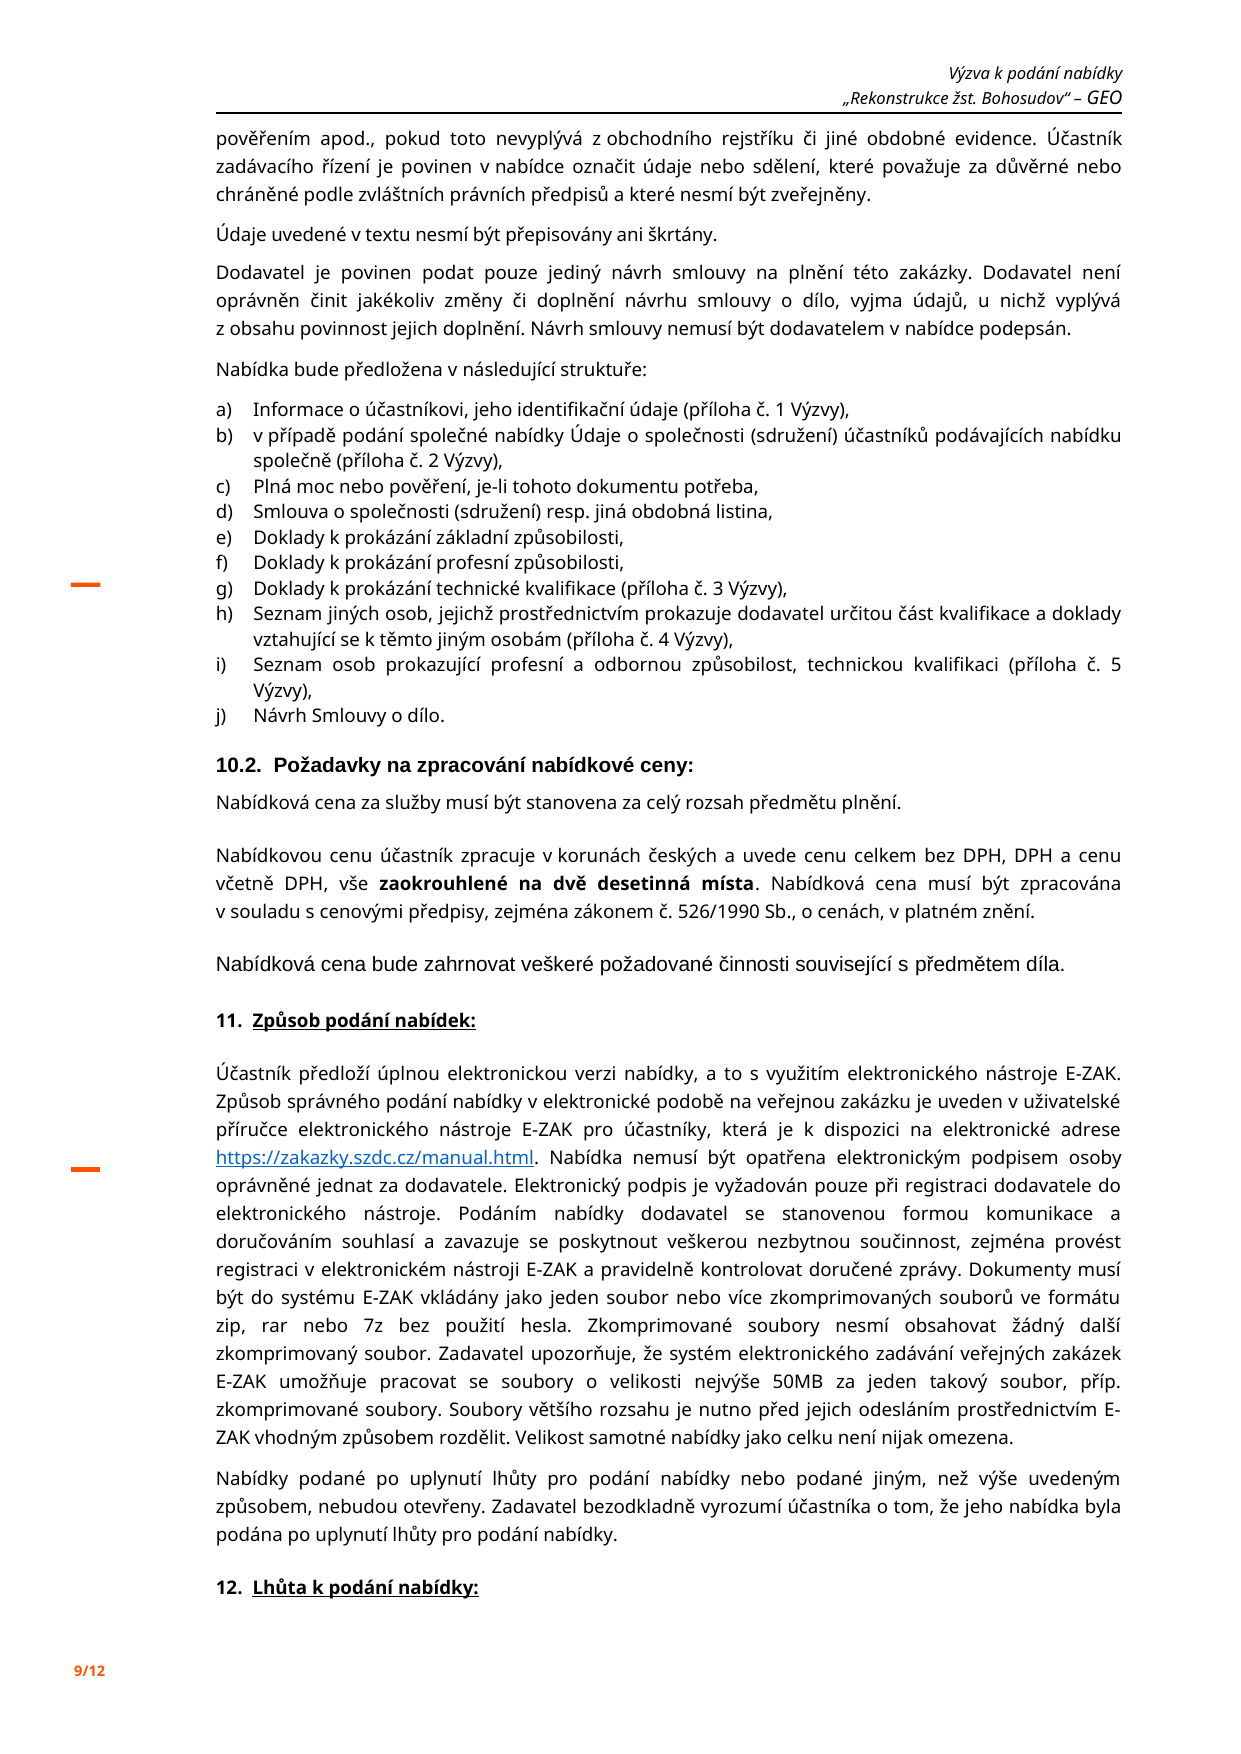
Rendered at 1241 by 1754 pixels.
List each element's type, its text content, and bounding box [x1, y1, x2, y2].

list Informace o účastníkovi, jeho identifikační údaje (příloha č. 1 Výzvy), [216, 396, 1122, 422]
text Nabídkovou cenu účastník zpracuje v korunách českých a uvede cenu celkem bez DPH, DPH a cenu včetně DPH, vše zaokrouhlené na dvě desetinná místa. Nabídková cena musí být zpracována v souladu s cenovými předpisy, zejména zákonem č. 526/1990 Sb., o cenách, v platném znění. [216, 843, 1122, 924]
text 11. Způsob podání nabídek: [216, 1007, 1122, 1033]
text Údaje uvedené v textu nesmí být přepisovány ani škrtány. [216, 221, 1122, 247]
list Seznam osob prokazující profesní a odbornou způsobilost, technickou kvalifikaci (příloha č. 5 Výzvy), [216, 652, 1122, 703]
list Doklady k prokázání profesní způsobilosti, [216, 549, 1122, 575]
list Seznam jiných osob, jejichž prostřednictvím prokazuje dodavatel určitou část kvalifikace a doklady vztahující se k těmto jiným osobám (příloha č. 4 Výzvy), [216, 601, 1122, 652]
text Nabídky podané po uplynutí lhůty pro podání nabídky nebo podané jiným, než výše uvedeným způsobem, nebudou otevřeny. Zadavatel bezodkladně vyrozumí účastníka o tom, že jeho nabídka byla podána po uplynutí lhůty pro podání nabídky. [216, 1465, 1122, 1547]
text Dodavatel je povinen podat pouze jediný návrh smlouvy na plnění této zakázky. Dodavatel není oprávněn činit jakékoliv změny či doplnění návrhu smlouvy o dílo, vyjma údajů, u nichž vyplývá z obsahu povinnost jejich doplnění. Návrh smlouvy nemusí být dodavatelem v nabídce podepsán. [216, 259, 1122, 341]
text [216, 125, 1122, 207]
text Nabídka bude předložena v následující struktuře: [216, 356, 1122, 381]
list Doklady k prokázání technické kvalifikace (příloha č. 3 Výzvy), [216, 575, 1122, 601]
list Smlouva o společnosti (sdružení) resp. jiná obdobná listina, [216, 498, 1122, 524]
list Návrh Smlouvy o dílo. [216, 703, 1122, 728]
list 10.2. Požadavky na zpracování nabídkové ceny: [216, 753, 1122, 777]
text Účastník předloží úplnou elektronickou verzi nabídky, a to s využitím elektronického nástroje E-ZAK. Způsob správného podání nabídky v elektronické podobě na veřejnou zakázku je uveden v uživatelské příručce elektronického nástroje E-ZAK pro účastníky, která je k dispozici na elektronické adrese https://zakazky.szdc.cz/manual.html. Nabídka nemusí být opatřena elektronickým podpisem osoby oprávněné jednat za dodavatele. Elektronický podpis je vyžadován pouze při registraci dodavatele do elektronického nástroje. Podáním nabídky dodavatel se stanovenou formou komunikace a doručováním souhlasí a zavazuje se poskytnout veškerou nezbytnou součinnost, zejména provést registraci v elektronickém nástroji E-ZAK a pravidelně kontrolovat doručené zprávy. Dokumenty musí být do systému E-ZAK vkládány jako jeden soubor nebo více zkomprimovaných souborů ve formátu zip, rar nebo 7z bez použití hesla. Zkomprimované soubory nesmí obsahovat žádný další zkomprimovaný soubor. Zadavatel upozorňuje, že systém elektronického zadávání veřejných zakázek E-ZAK umožňuje pracovat se soubory o velikosti nejvýše 50MB za jeden takový soubor, příp. zkomprimované soubory. Soubory většího rozsahu je nutno před jejich odesláním prostřednictvím E-ZAK vhodným způsobem rozdělit. Velikost samotné nabídky jako celku není nijak omezena. [216, 1060, 1122, 1450]
text 12. Lhůta k podání nabídky: [216, 1574, 1122, 1599]
list Doklady k prokázání základní způsobilosti, [216, 524, 1122, 549]
text Nabídková cena bude zahrnovat veškeré požadované činnosti související s předmětem díla. [216, 952, 1122, 976]
list v případě podání společné nabídky Údaje o společnosti (sdružení) účastníků podávajících nabídku společně (příloha č. 2 Výzvy), [216, 422, 1122, 473]
text Nabídková cena za služby musí být stanovena za celý rozsah předmětu plnění. [216, 789, 1122, 815]
list Plná moc nebo pověření, je-li tohoto dokumentu potřeba, [216, 473, 1122, 498]
